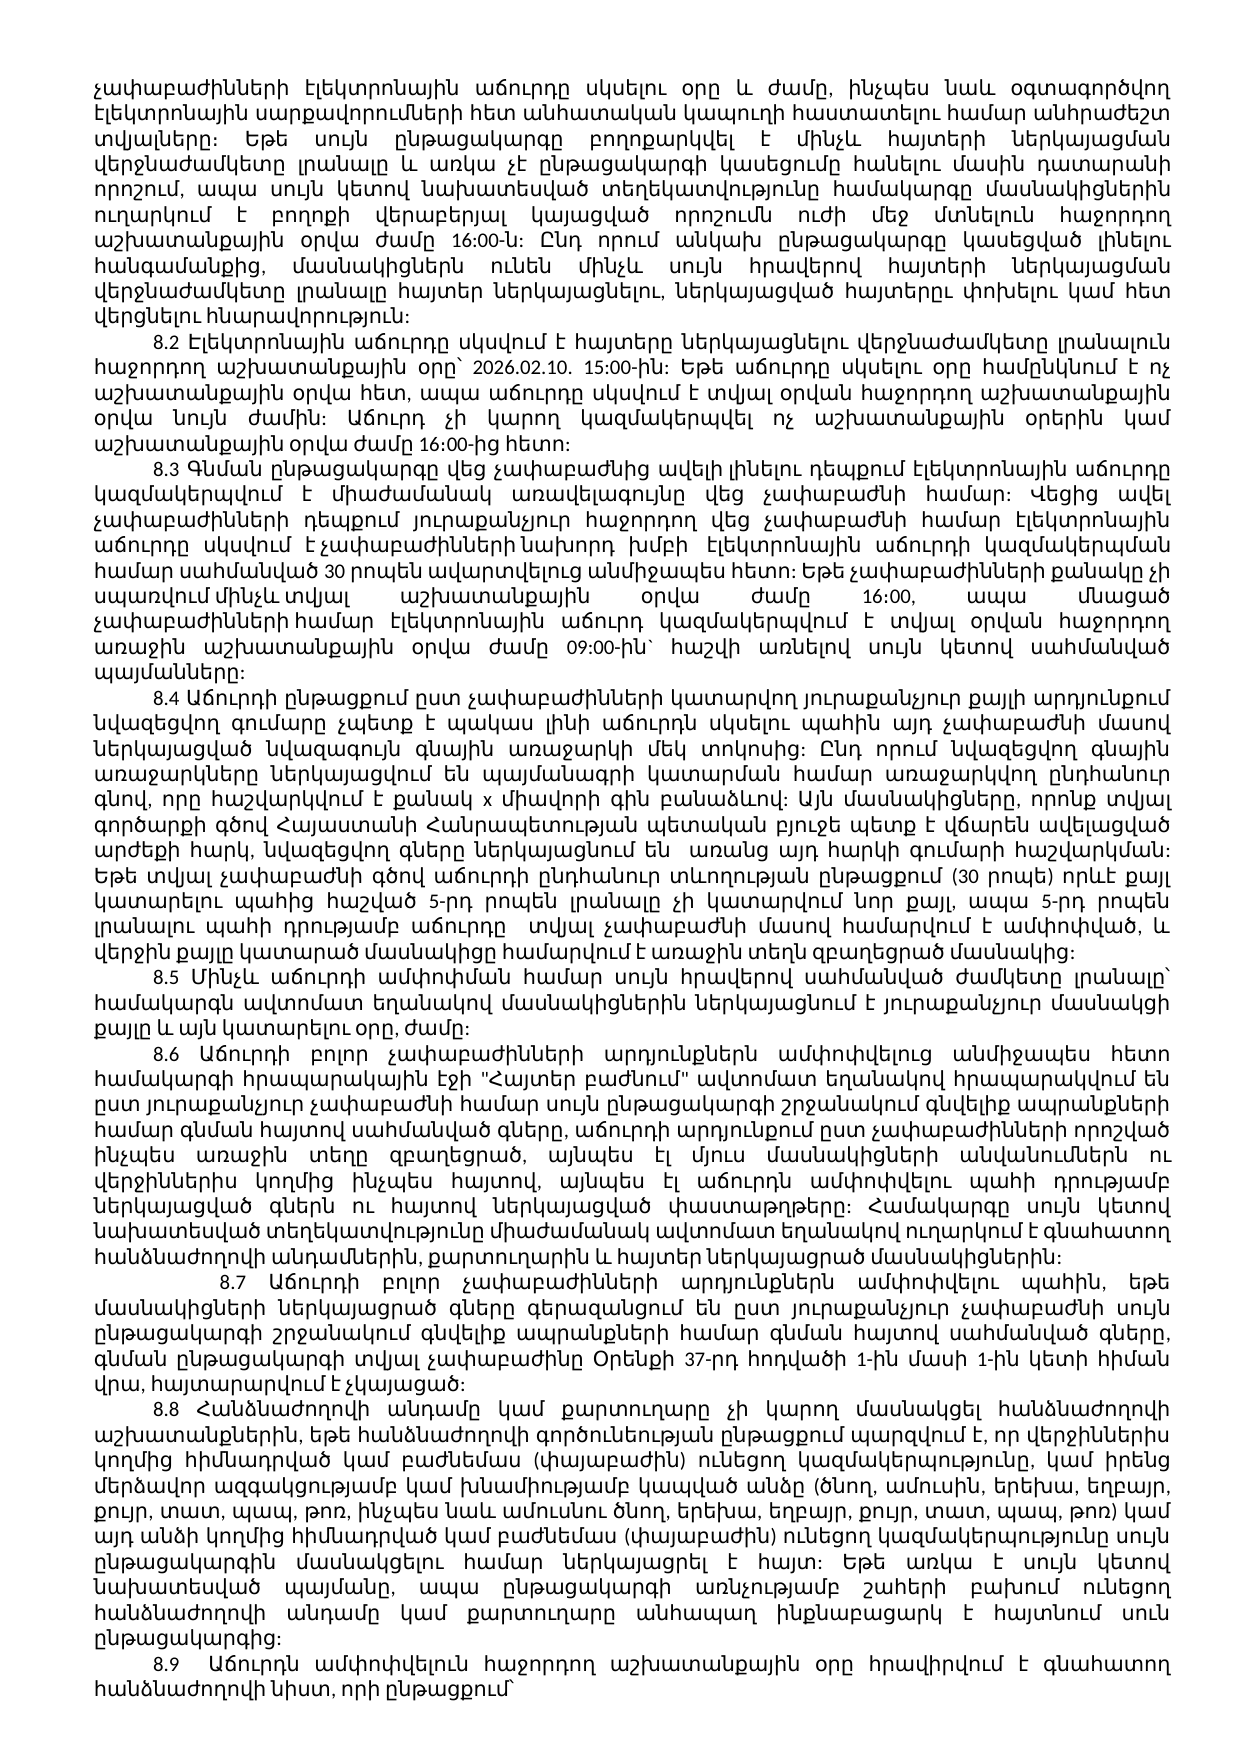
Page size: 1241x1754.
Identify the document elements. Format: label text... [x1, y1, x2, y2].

text 8.4 Աճուրդի ընթացքում ըստ չափաբաժինների կատարվող յուրաքանչյուր քայլի արդյունքում նվազեցվող գումարը չպետք է պակաս լինի աճուրդն սկսելու պահին այդ չափաբաժնի մասով ներկայացված նվազագույն գնային առաջարկի մեկ տոկոսից: Ընդ որում նվազեցվող գնային առաջարկները ներկայացվում են պայմանագրի կատարման համար առաջարկվող ընդհանուր գնով, որը հաշվարկվում է քանակ x միավորի գին բանաձևով: Այն մասնակիցները, որոնք տվյալ գործարքի գծով Հայաստանի Հանրապետության պետական բյուջե պետք է վճարեն ավելացված արժեքի հարկ, նվազեցվող գները ներկայացնում են առանց այդ հարկի գումարի հաշվարկման: Եթե տվյալ չափաբաժնի գծով աճուրդի ընդհանուր տևողության ընթացքում (30 րոպե) որևէ քայլ կատարելու պահից հաշված 5-րդ րոպեն լրանալը չի կատարվում նոր քայլ, ապա 5-րդ րոպեն լրանալու պահի դրությամբ աճուրդը տվյալ չափաբաժնի մասով համարվում է ամփոփված, և վերջին քայլը կատարած մասնակիցը համարվում է առաջին տեղն զբաղեցրած մասնակից: [94, 685, 1171, 964]
text 8.9 Աճուրդն ամփոփվելուն հաջորդող աշխատանքային օրը հրավիրվում է գնահատող հանձնաժողովի նիստ, որի ընթացքում՝ [94, 1651, 1171, 1702]
text 8.5 Մինչև աճուրդի ամփոփման համար սույն հրավերով սահմանված ժամկետը լրանալը՝ համակարգն ավտոմատ եղանակով մասնակիցներին ներկայացնում է յուրաքանչյուր մասնակցի քայլը և այն կատարելու օրը, ժամը: [94, 964, 1171, 1041]
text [94, 75, 1171, 329]
text 8.2 Էլեկտրոնային աճուրդը սկսվում է հայտերը ներկայացնելու վերջնաժամկետը լրանալուն հաջորդող աշխատանքային օրը՝ 2026.02.10. 15:00 -ին: Եթե աճուրդը սկսելու օրը համընկնում է ոչ աշխատանքային օրվա հետ, ապա աճուրդը սկսվում է տվյալ օրվան հաջորդող աշխատանքային օրվա նույն ժամին: Աճուրդ չի կարող կազմակերպվել ոչ աշխատանքային օրերին կամ աշխատանքային օրվա ժամը 16։00-ից հետո: [94, 329, 1171, 456]
text 8.7 Աճուրդի բոլոր չափաբաժինների արդյունքներն ամփոփվելու պահին, եթե մասնակիցների ներկայացրած գները գերազանցում են ըստ յուրաքանչյուր չափաբաժնի սույն ընթացակարգի շրջանակում գնվելիք ապրանքների համար գնման հայտով սահմանված գները, գնման ընթացակարգի տվյալ չափաբաժինը Օրենքի 37-րդ հոդվածի 1-ին մասի 1-ին կետի հիման վրա, հայտարարվում է չկայացած: [94, 1269, 1171, 1397]
text 8.3 Գնման ընթացակարգը վեց չափաբաժնից ավելի լինելու դեպքում էլեկտրոնային աճուրդը կազմակերպվում է միաժամանակ առավելագույնը վեց չափաբաժնի համար: Վեցից ավել չափաբաժինների դեպքում յուրաքանչյուր հաջորդող վեց չափաբաժնի համար էլեկտրոնային աճուրդը սկսվում է չափաբաժինների նախորդ խմբի էլեկտրոնային աճուրդի կազմակերպման համար սահմանված 30 րոպեն ավարտվելուց անմիջապես հետո: Եթե չափաբաժինների քանակը չի սպառվում մինչև տվյալ աշխատանքային օրվա ժամը 16։00, ապա մնացած չափաբաժինների համար էլեկտրոնային աճուրդ կազմակերպվում է տվյալ օրվան հաջորդող առաջին աշխատանքային օրվա ժամը 09:00-ին` հաշվի առնելով սույն կետով սահմանված պայմանները: [94, 456, 1171, 685]
text 8.8 Հանձնաժողովի անդամը կամ քարտուղարը չի կարող մասնակցել հանձնաժողովի աշխատանքներին, եթե հանձնաժողովի գործունեության ընթացքում պարզվում է, որ վերջիններիս կողմից հիմնադրված կամ բաժնեմաս (փայաբաժին) ունեցող կազմակերպությունը, կամ իրենց մերձավոր ազգակցությամբ կամ խնամիությամբ կապված անձը (ծնող, ամուսին, երեխա, եղբայր, քույր, տատ, պապ, թոռ, ինչպես նաև ամուսնու ծնող, երեխա, եղբայր, քույր, տատ, պապ, թոռ) կամ այդ անձի կողմից հիմնադրված կամ բաժնեմաս (փայաբաժին) ունեցող կազմակերպությունը սույն ընթացակարգին մասնակցելու համար ներկայացրել է հայտ: Եթե առկա է սույն կետով նախատեսված պայմանը, ապա ընթացակարգի առնչությամբ շահերի բախում ունեցող հանձնաժողովի անդամը կամ քարտուղարը անհապաղ ինքնաբացարկ է հայտնում սուն ընթացակարգից: [94, 1397, 1171, 1651]
text 8.6 Աճուրդի բոլոր չափաբաժինների արդյունքներն ամփոփվելուց անմիջապես հետո համակարգի հրապարակային էջի "Հայտեր բաժնում" ավտոմատ եղանակով հրապարակվում են ըստ յուրաքանչյուր չափաբաժնի համար սույն ընթացակարգի շրջանակում գնվելիք ապրանքների համար գնման հայտով սահմանված գները, աճուրդի արդյունքում ըստ չափաբաժինների որոշված ինչպես առաջին տեղը զբաղեցրած, այնպես էլ մյուս մասնակիցների անվանումներն ու վերջիններիս կողմից ինչպես հայտով, այնպես էլ աճուրդն ամփոփվելու պահի դրությամբ ներկայացված գներն ու հայտով ներկայացված փաստաթղթերը: Համակարգը սույն կետով նախատեսված տեղեկատվությունը միաժամանակ ավտոմատ եղանակով ուղարկում է գնահատող հանձնաժողովի անդամներին, քարտուղարին և հայտեր ներկայացրած մասնակիցներին: [94, 1041, 1171, 1269]
